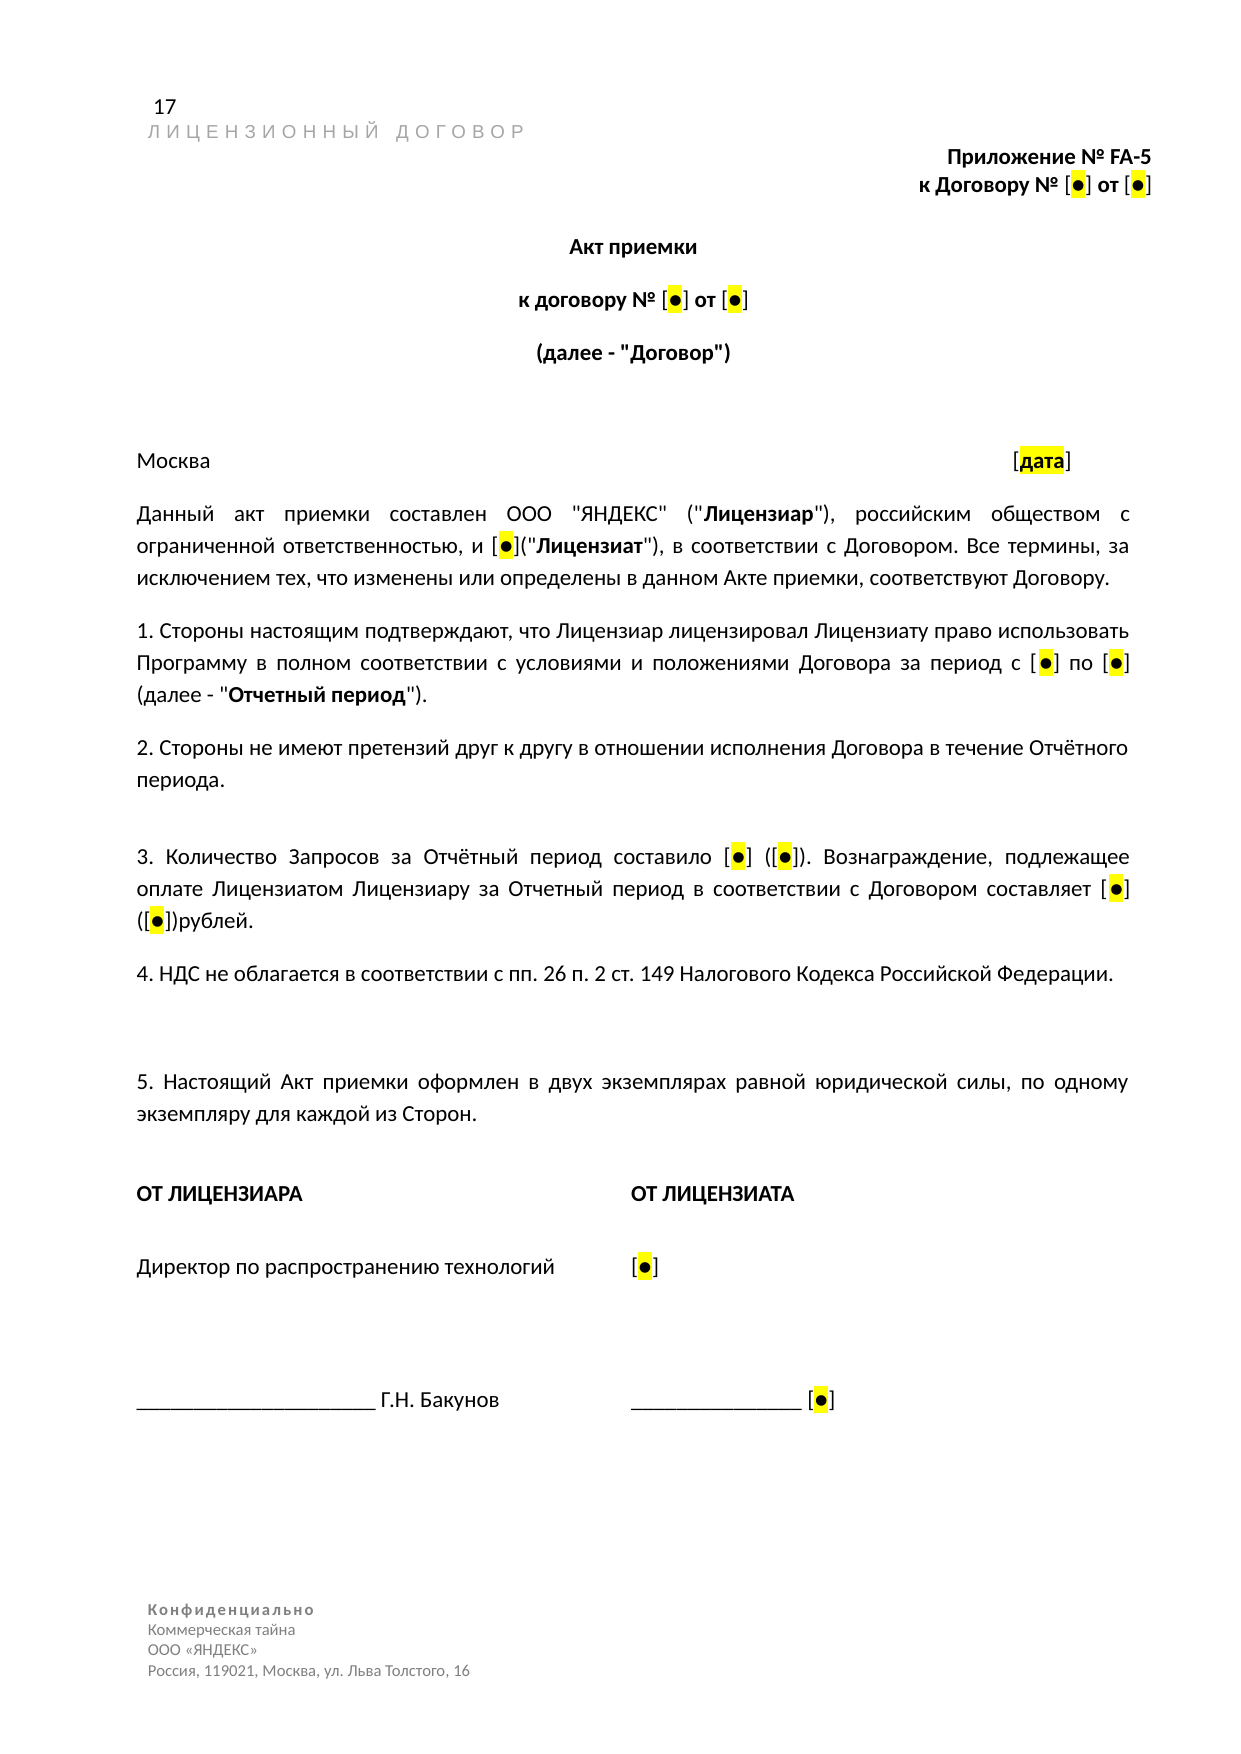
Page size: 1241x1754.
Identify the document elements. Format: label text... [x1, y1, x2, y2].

table_cell [●] [631, 1249, 1130, 1324]
table_cell _____________________ Г.Н. Бакунов [136, 1324, 631, 1443]
table_cell 1. Стороны настоящим подтверждают, что Лицензиар лицензировал Лицензиату право использовать Программу в полном соответствии с условиями и положениями Договора за период с [●] по [●] (далее - "Отчетный период"). [136, 616, 1130, 733]
table_cell ОТ ЛИЦЕНЗИАТА [631, 1176, 1130, 1249]
table_cell Директор по распространению технологий [136, 1249, 631, 1324]
table_cell 5. Настоящий Акт приемки оформлен в двух экземплярах равной юридической силы, по одному экземпляру для каждой из Сторон. [136, 1067, 1130, 1176]
table_cell Данный акт приемки составлен ООО "ЯНДЕКС" ("Лицензиар"), российским обществом с ограниченной ответственностью, и [●]("Лицензиат"), в соответствии с Договором. Все термины, за исключением тех, что изменены или определены в данном Акте приемки, соответствуют Договору. [136, 499, 1130, 616]
table_cell 3. Количество Запросов за Отчётный период составило [●] ([●]). Вознаграждение, подлежащее оплате Лицензиатом Лицензиару за Отчетный период в соответствии с Договором составляет [●] ([●])рублей. [136, 842, 1130, 959]
table_cell Москва [дата] [136, 391, 1130, 499]
text Приложение № FA-5 [148, 142, 1152, 170]
table_cell ОТ ЛИЦЕНЗИАРА [136, 1176, 631, 1249]
table_header Акт приемки к договору № [●] от [●] (далее - "Договор") [136, 232, 1130, 391]
table_cell 4. НДС не облагается в соответствии с пп. 26 п. 2 ст. 149 Налогового Кодекса Российской Федерации. [136, 959, 1130, 1067]
table_cell _______________ [●] [631, 1324, 1130, 1443]
text к Договору № [●] от [●] [148, 170, 1071, 198]
table_cell 2. Стороны не имеют претензий друг к другу в отношении исполнения Договора в течение Отчётного периода. [136, 733, 1130, 842]
